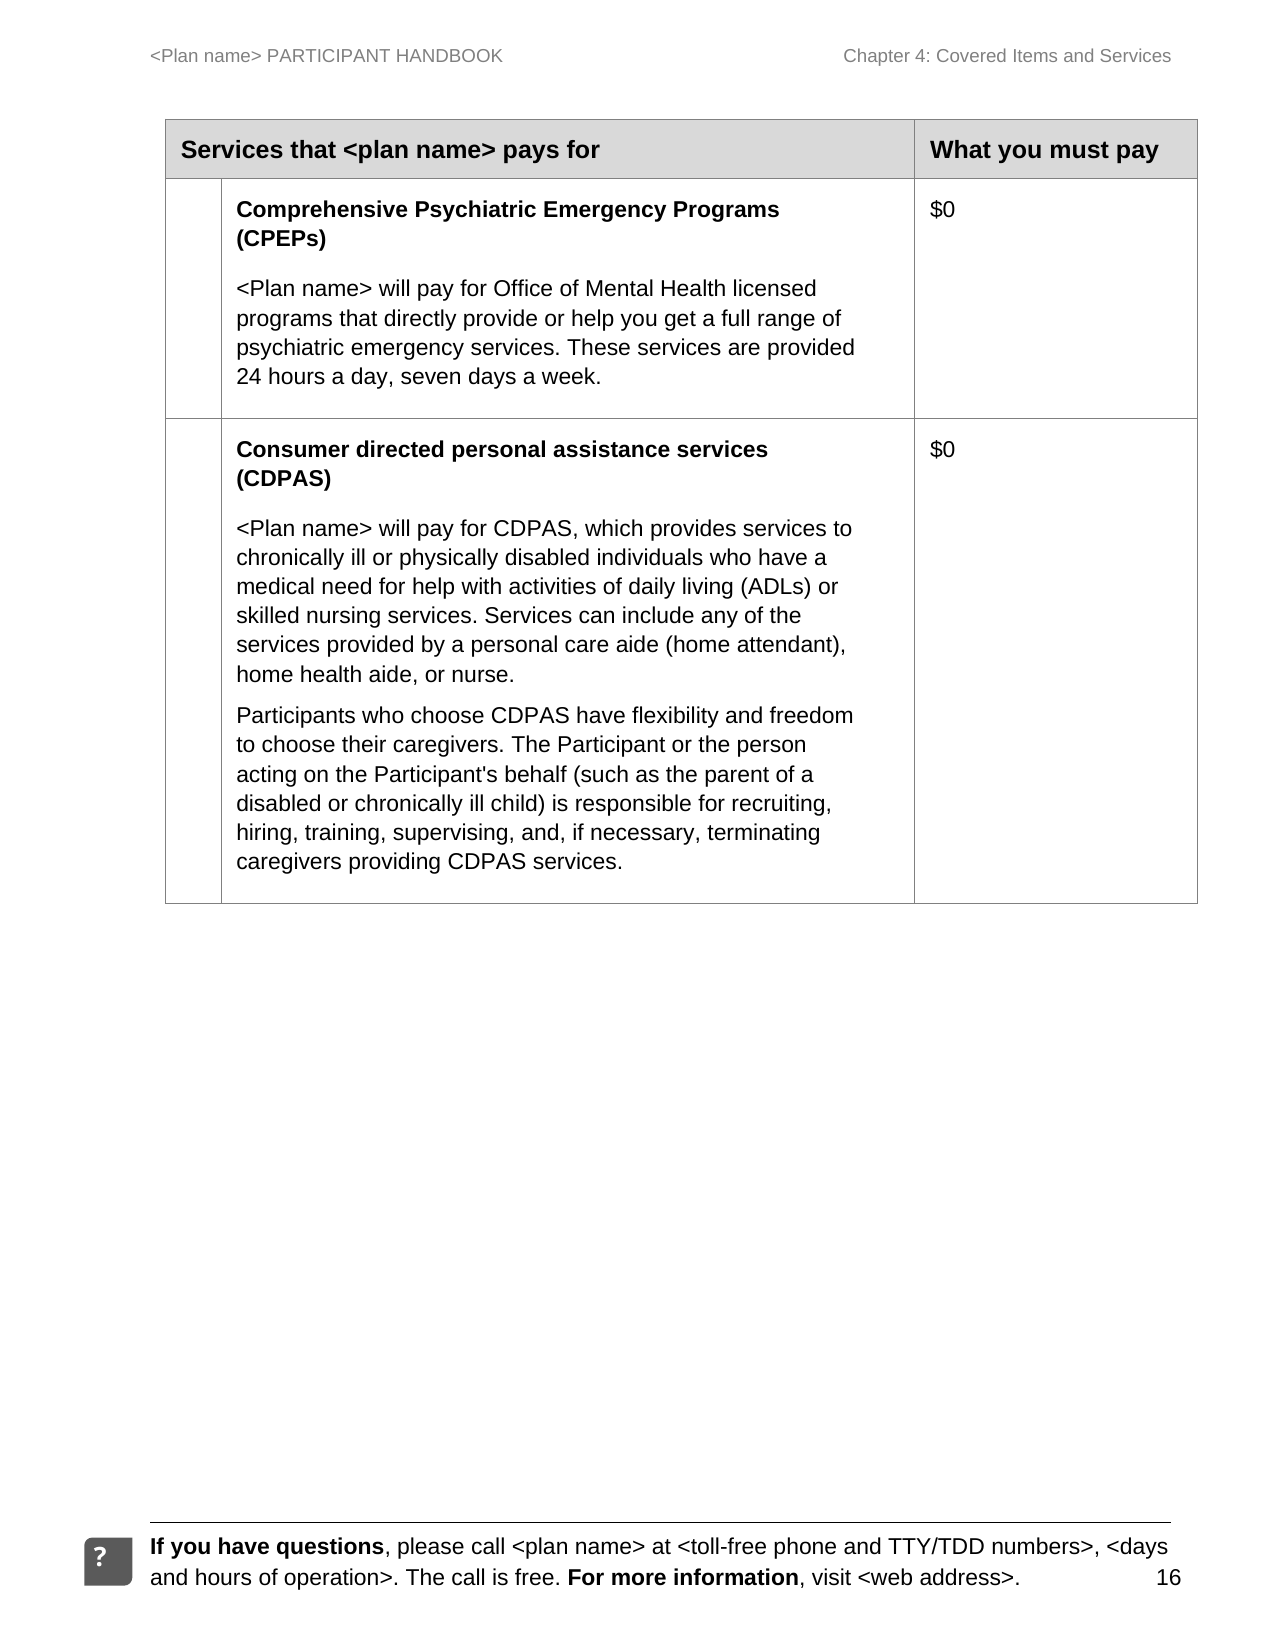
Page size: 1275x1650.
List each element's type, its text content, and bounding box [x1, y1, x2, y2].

table_cell [166, 419, 221, 903]
table_cell Consumer directed personal assistance services (CDPAS) <Plan name> will pay for CDPAS, which provides services to chronically ill or physically disabled individuals who have a medical need for help with activities of daily living (ADLs) or skilled nursing services. Services can include any of the services provided by a personal care aide (home attendant), home health aide, or nurse. Participants who choose CDPAS have flexibility and freedom to choose their caregivers. The Participant or the person acting on the Participant's behalf (such as the parent of a disabled or chronically ill child) is responsible for recruiting, hiring, training, supervising, and, if necessary, terminating caregivers providing CDPAS services. [222, 419, 914, 903]
table_header What you must pay [915, 120, 1197, 178]
table_header Services that <plan name> pays for [166, 120, 914, 178]
table_cell Comprehensive Psychiatric Emergency Programs (CPEPs) <Plan name> will pay for Office of Mental Health licensed programs that directly provide or help you get a full range of psychiatric emergency services. These services are provided 24 hours a day, seven days a week. [222, 179, 914, 418]
table_cell [166, 179, 221, 418]
table_cell $0 [915, 179, 1197, 418]
table_cell $0 [915, 419, 1197, 903]
